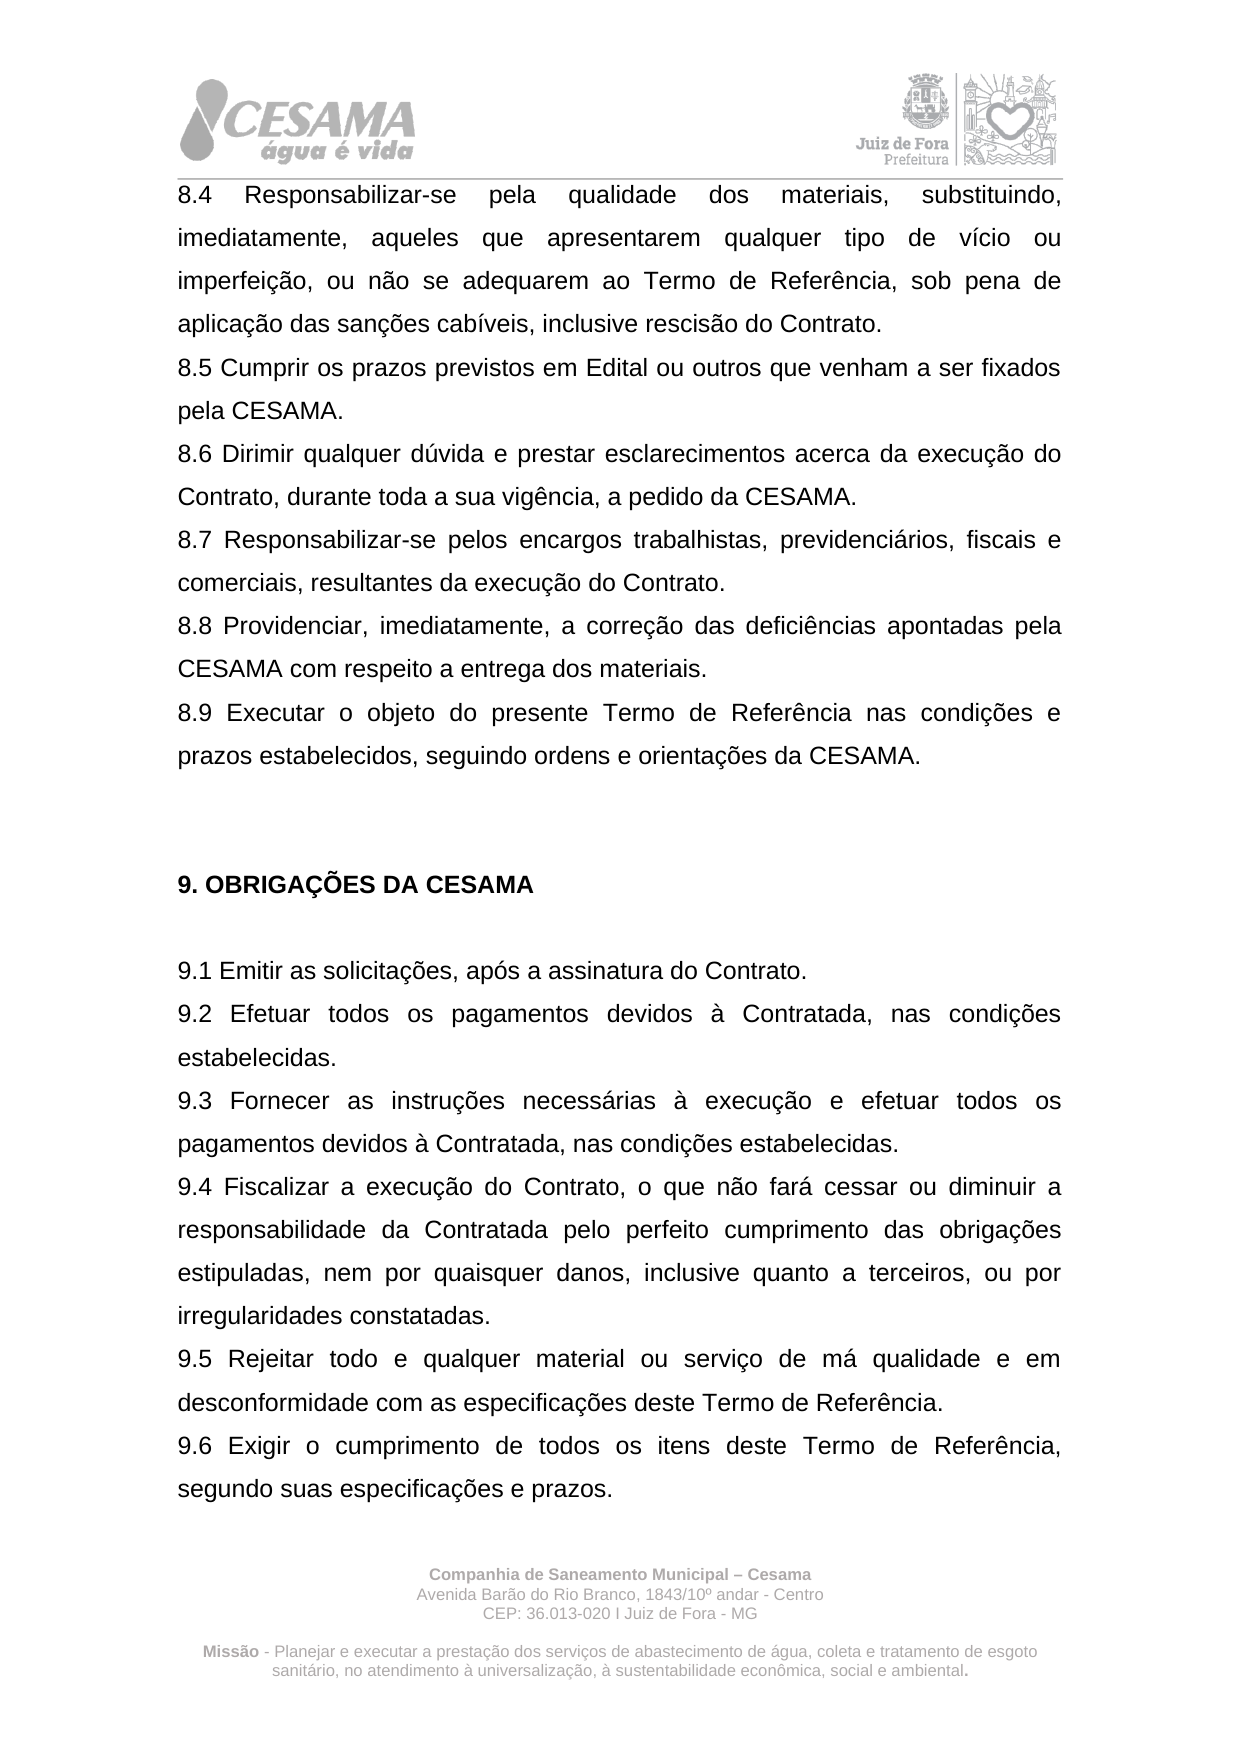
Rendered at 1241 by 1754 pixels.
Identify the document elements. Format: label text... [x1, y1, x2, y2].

text 8.5 Cumprir os prazos previstos em Edital ou outros que venham a ser fixados pela CESAMA. [177, 352, 1063, 424]
text 9.6 Exigir o cumprimento de todos os itens deste Termo de Referência, segundo suas especificações e prazos. [177, 1431, 1063, 1502]
text 9. OBRIGAÇÕES DA CESAMA [177, 870, 1063, 899]
picture [177, 73, 1064, 180]
text 8.6 Dirimir qualquer dúvida e prestar esclarecimentos acerca da execução do Contrato, durante toda a sua vigência, a pedido da CESAMA. [177, 439, 1063, 511]
text 8.9 Executar o objeto do presente Termo de Referência nas condições e prazos estabelecidos, seguindo ordens e orientações da CESAMA. [177, 697, 1063, 769]
text 9.5 Rejeitar todo e qualquer material ou serviço de má qualidade e em desconformidade com as especificações deste Termo de Referência. [177, 1344, 1063, 1416]
text 8.4 Responsabilizar-se pela qualidade dos materiais, substituindo, imediatamente, aqueles que apresentarem qualquer tipo de vício ou imperfeição, ou não se adequarem ao Termo de Referência, sob pena de aplicação das sanções cabíveis, inclusive rescisão do Contrato. [177, 180, 1063, 338]
text 9.3 Fornecer as instruções necessárias à execução e efetuar todos os pagamentos devidos à Contratada, nas condições estabelecidas. [177, 1086, 1063, 1157]
text 9.1 Emitir as solicitações, após a assinatura do Contrato. [177, 956, 1063, 985]
text 8.7 Responsabilizar-se pelos encargos trabalhistas, previdenciários, fiscais e comerciais, resultantes da execução do Contrato. [177, 525, 1063, 597]
text 9.4 Fiscalizar a execução do Contrato, o que não fará cessar ou diminuir a responsabilidade da Contratada pelo perfeito cumprimento das obrigações estipuladas, nem por quaisquer danos, inclusive quanto a terceiros, ou por irregularidades constatadas. [177, 1172, 1063, 1330]
text 9.2 Efetuar todos os pagamentos devidos à Contratada, nas condições estabelecidas. [177, 999, 1063, 1071]
text 8.8 Providenciar, imediatamente, a correção das deficiências apontadas pela CESAMA com respeito a entrega dos materiais. [177, 611, 1063, 683]
